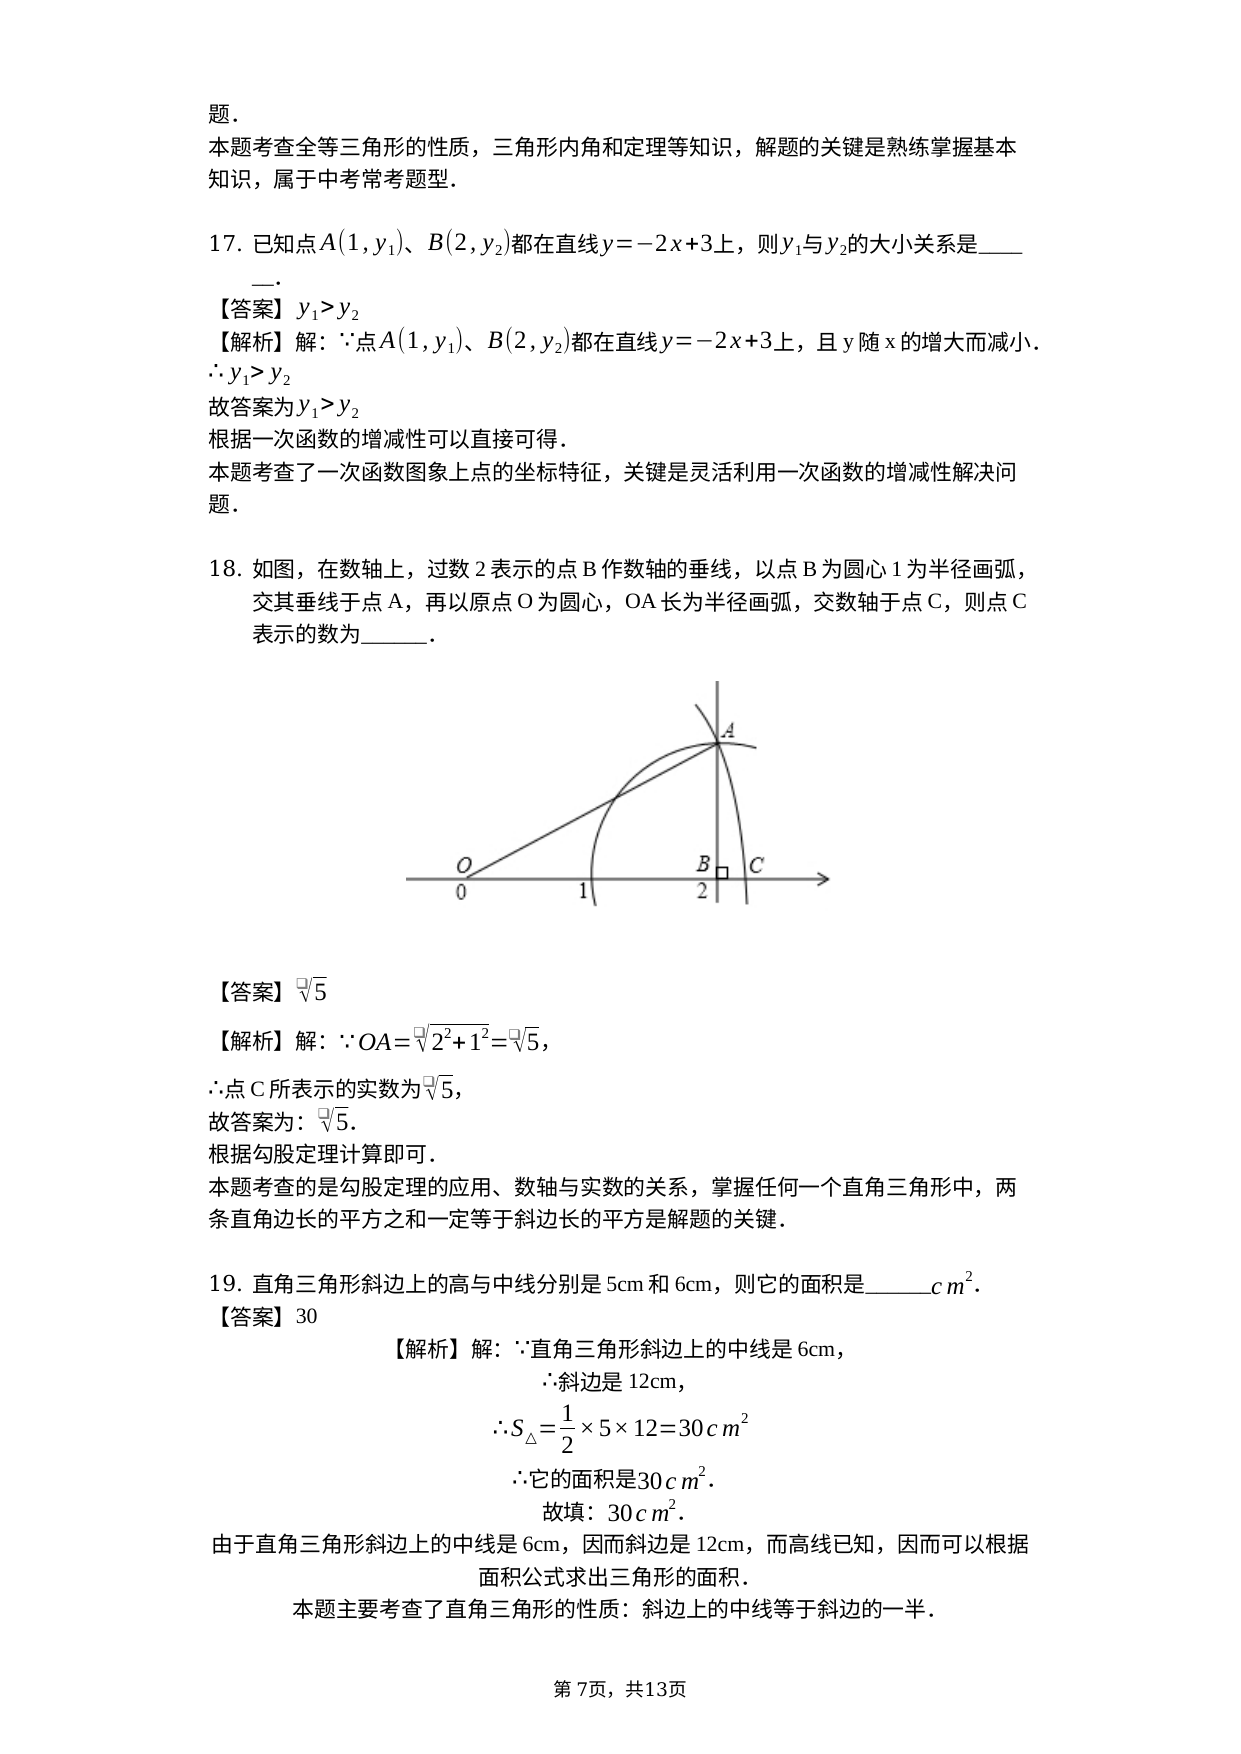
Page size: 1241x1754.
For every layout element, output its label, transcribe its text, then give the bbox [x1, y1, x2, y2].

text 【答案】 [208, 974, 1032, 1007]
list 如图，在数轴上，过数2表示的点B作数轴的垂线，以点B为圆心1为半径画弧，交其垂线于点A，再以原点O为圆心，OA长为半径画弧，交数轴于点C，则点C表示的数为______． [208, 552, 1032, 682]
text 【解析】解：点、都在直线上，且y随x的增大而减小． 故答案为 根据一次函数的增减性可以直接可得． 本题考查了一次函数图象上点的坐标特征，关键是灵活利用一次函数的增减性解决问题． [208, 324, 1032, 552]
picture [406, 681, 835, 911]
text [208, 97, 1032, 227]
text 【答案】 [208, 292, 1032, 324]
text 【解析】解：直角三角形斜边上的中线是6cm， 斜边是12cm， 它的面积是． 故填：． 由于直角三角形斜边上的中线是6cm，因而斜边是12cm，而高线已知，因而可以根据面积公式求出三角形的面积． 本题主要考查了直角三角形的性质：斜边上的中线等于斜边的一半． [208, 1332, 1032, 1657]
text 【答案】30 [208, 1299, 1032, 1332]
list 已知点、都在直线上，则与的大小关系是______． [208, 227, 1032, 292]
list 直角三角形斜边上的高与中线分别是5cm和6cm，则它的面积是______． [208, 1267, 1032, 1299]
text 【解析】解：， 点C所表示的实数为， 故答案为：． 根据勾股定理计算即可． 本题考查的是勾股定理的应用、数轴与实数的关系，掌握任何一个直角三角形中，两条直角边长的平方之和一定等于斜边长的平方是解题的关键． [208, 1007, 1032, 1267]
